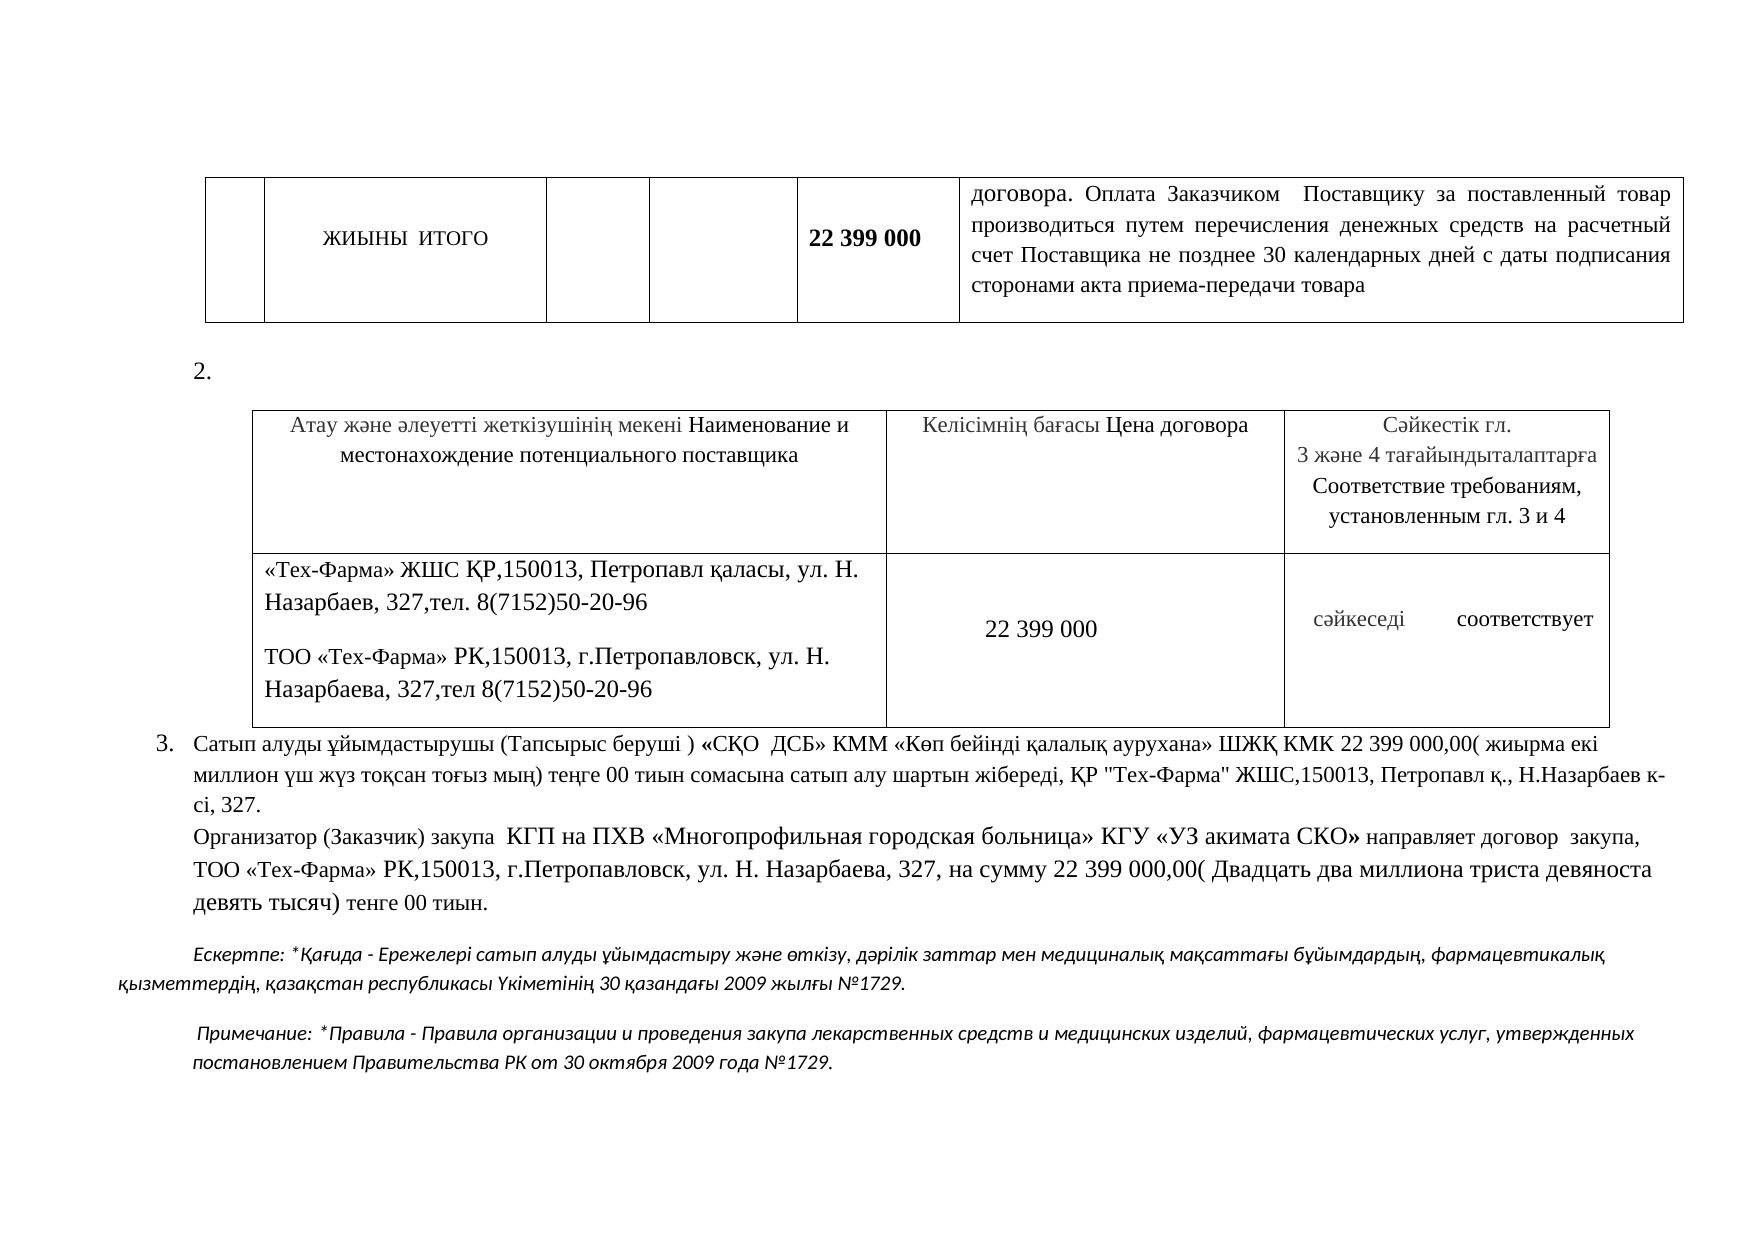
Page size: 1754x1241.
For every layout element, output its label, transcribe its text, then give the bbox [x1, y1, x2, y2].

table_cell «Тех-Фарма» ЖШС ҚР,150013, Петропавл қаласы, ул. Н. Назарбаев, 327,тел. 8(7152)50-20-96 ТОО «Тех-Фарма» РК,150013, г.Петропавловск, ул. Н. Назарбаева, 327,тел 8(7152)50-20-96 [253, 554, 886, 727]
table_header Сәйкестік гл. 3 және 4 тағайындыталаптарға Соответствие требованиям, установленным гл. 3 и 4 [1285, 411, 1609, 553]
text Примечание: *Правила - Правила организации и проведения закупа лекарственных средств и медицинских изделий, фармацевтических услуг, утвержденных постановлением Правительства РК от 30 октября 2009 года №1729. [118, 1020, 1636, 1075]
table_cell [547, 178, 649, 322]
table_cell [960, 178, 1683, 322]
table_cell 22 399 000 [887, 554, 1284, 727]
list Сатып алуды ұйымдастырушы (Тапсырыс беруші ) «СҚО ДСБ» КММ «Көп бейінді қалалық аурухана» ШЖҚ КМК 22 399 000,00( жиырма екі миллион үш жүз тоқсан тоғыз мың) теңге 00 тиын сомасына сатып алу шартын жібереді, ҚР "Тех-Фарма" ЖШС,150013, Петропавл қ., Н.Назарбаев к-сі, 327. [156, 728, 1674, 817]
table_cell сәйкеседі соответствует [1285, 554, 1609, 727]
table_cell [650, 178, 797, 322]
table_cell ЖИЫНЫ ИТОГО [265, 178, 546, 322]
list Организатор (Заказчик) закупа КГП на ПХВ «Многопрофильная городская больница» КГУ «УЗ акимата СКО» направляет договор закупа, ТОО «Тех-Фарма» РК,150013, г.Петропавловск, ул. Н. Назарбаева, 327, на сумму 22 399 000,00( Двадцать два миллиона триста девяноста девять тысяч) тенге 00 тиын. [193, 821, 1674, 916]
text 2. [193, 356, 1636, 385]
table_cell 22 399 000 [798, 178, 959, 322]
text Ескертпе: *Қағида - Ережелері сатып алуды ұйымдастыру және өткізу, дәрілік заттар мен медициналық мақсаттағы бұйымдардың, фармацевтикалық қызметтердің, қазақстан республикасы Үкіметінің 30 қазандағы 2009 жылғы №1729. [118, 941, 1674, 996]
table_header Атау және әлеуетті жеткізушінің мекені Наименование и местонахождение потенциального поставщика [253, 411, 886, 553]
table_header Келісімнің бағасы Цена договора [887, 411, 1284, 553]
table_cell [206, 178, 264, 322]
